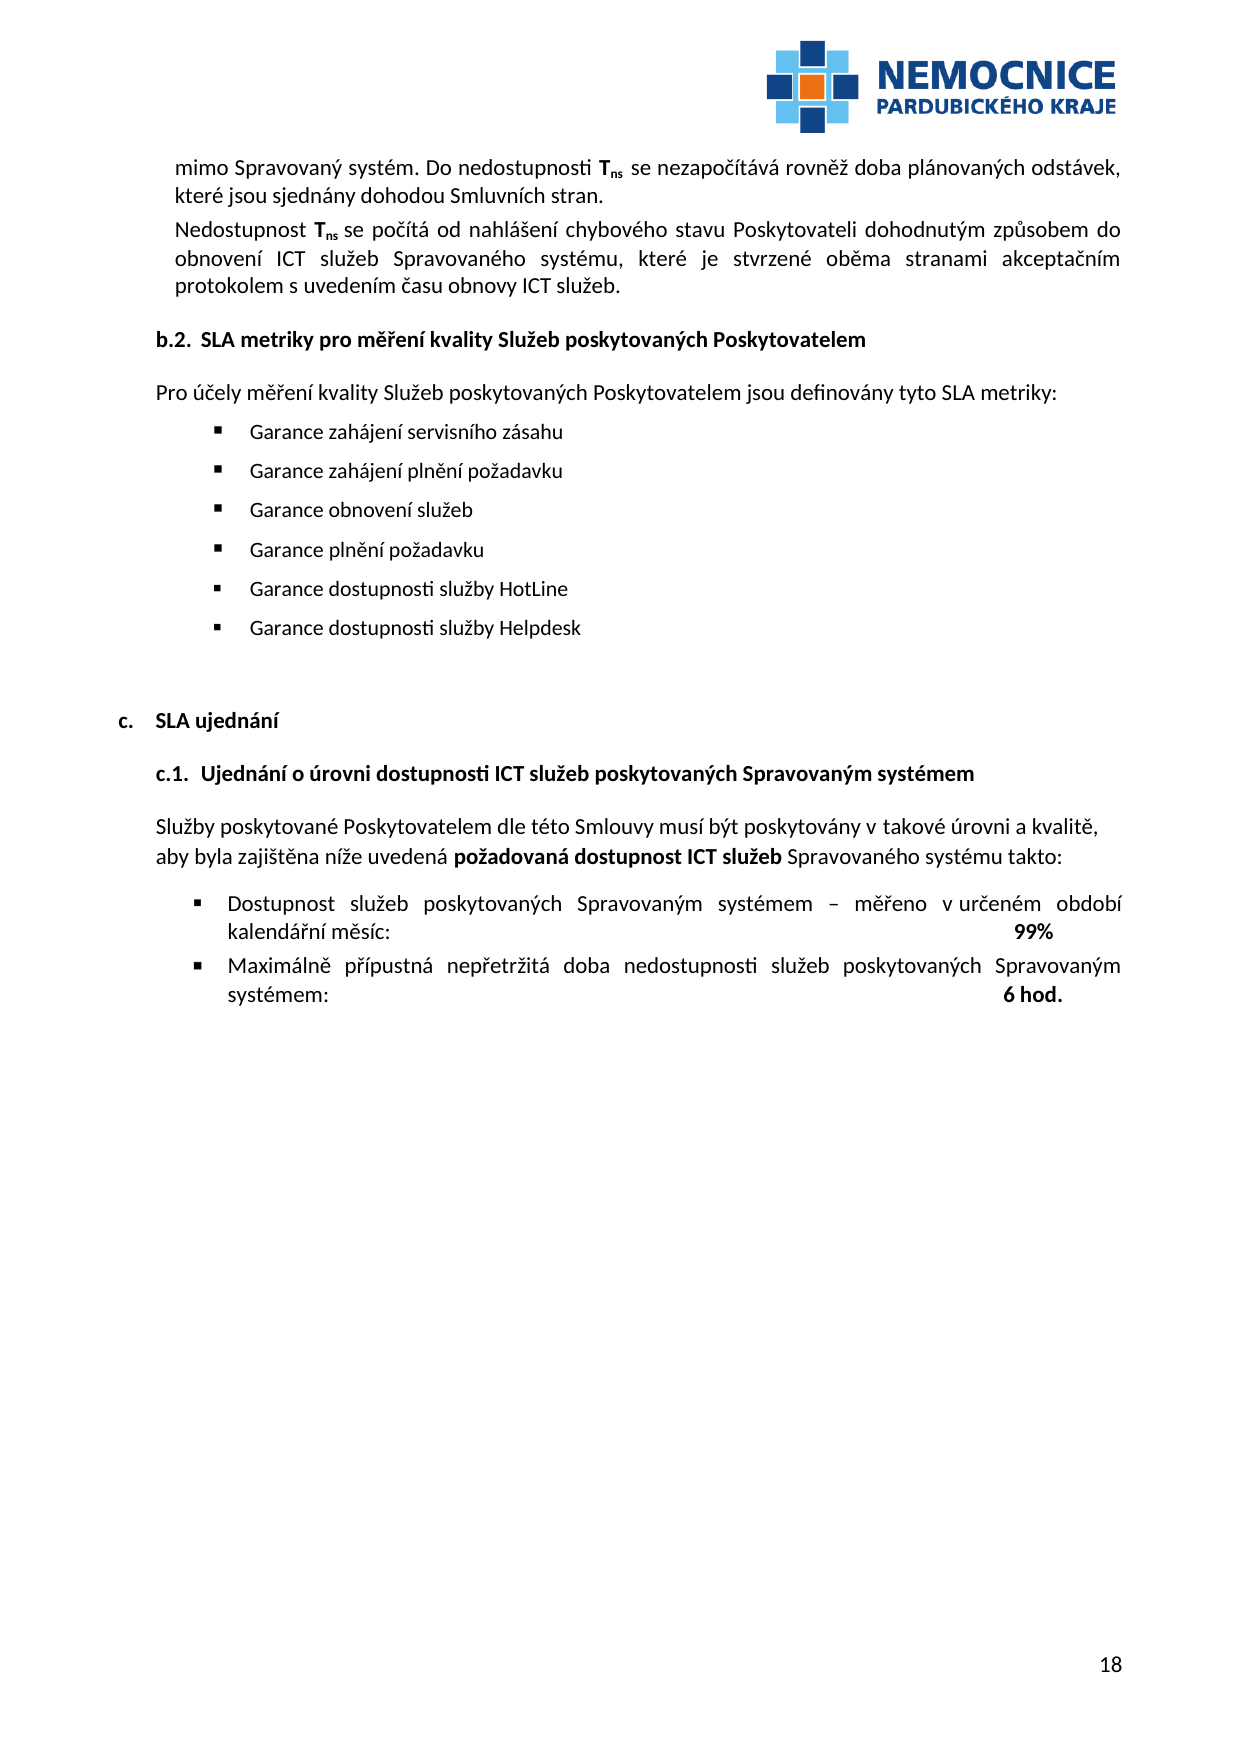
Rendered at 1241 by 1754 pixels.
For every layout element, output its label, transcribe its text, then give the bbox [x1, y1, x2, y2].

picture [765, 39, 1116, 134]
list Garance dostupnosti služby Helpdesk [212, 614, 1122, 641]
list SLA ujednání [118, 706, 1122, 734]
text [174, 153, 1122, 209]
list Garance zahájení plnění požadavku [212, 457, 1122, 484]
list Garance dostupnosti služby HotLine [212, 575, 1122, 602]
list Maximálně přípustná nepřetržitá doba nedostupnosti služeb poskytovaných Spravovaným systémem: 6 hod. [192, 952, 1122, 1008]
list Garance obnovení služeb [212, 497, 1122, 523]
list Garance zahájení servisního zásahu [212, 418, 1122, 445]
text Nedostupnost Tns se počítá od nahlášení chybového stavu Poskytovateli dohodnutým způsobem do obnovení ICT služeb Spravovaného systému, které je stvrzené oběma stranami akceptačním protokolem s uvedením času obnovy ICT služeb. [174, 216, 1122, 300]
list SLA metriky pro měření kvality Služeb poskytovaných Poskytovatelem [156, 325, 1122, 353]
list Dostupnost služeb poskytovaných Spravovaným systémem – měřeno v určeném období kalendářní měsíc: 99% [192, 889, 1122, 945]
text Pro účely měření kvality Služeb poskytovaných Poskytovatelem jsou definovány tyto SLA metriky: [156, 378, 1122, 406]
list Ujednání o úrovni dostupnosti ICT služeb poskytovaných Spravovaným systémem [156, 759, 1122, 787]
text Služby poskytované Poskytovatelem dle této Smlouvy musí být poskytovány v takové úrovni a kvalitě, aby byla zajištěna níže uvedená požadovaná dostupnost ICT služeb Spravovaného systému takto: [156, 812, 1122, 871]
list Garance plnění požadavku [212, 536, 1122, 562]
